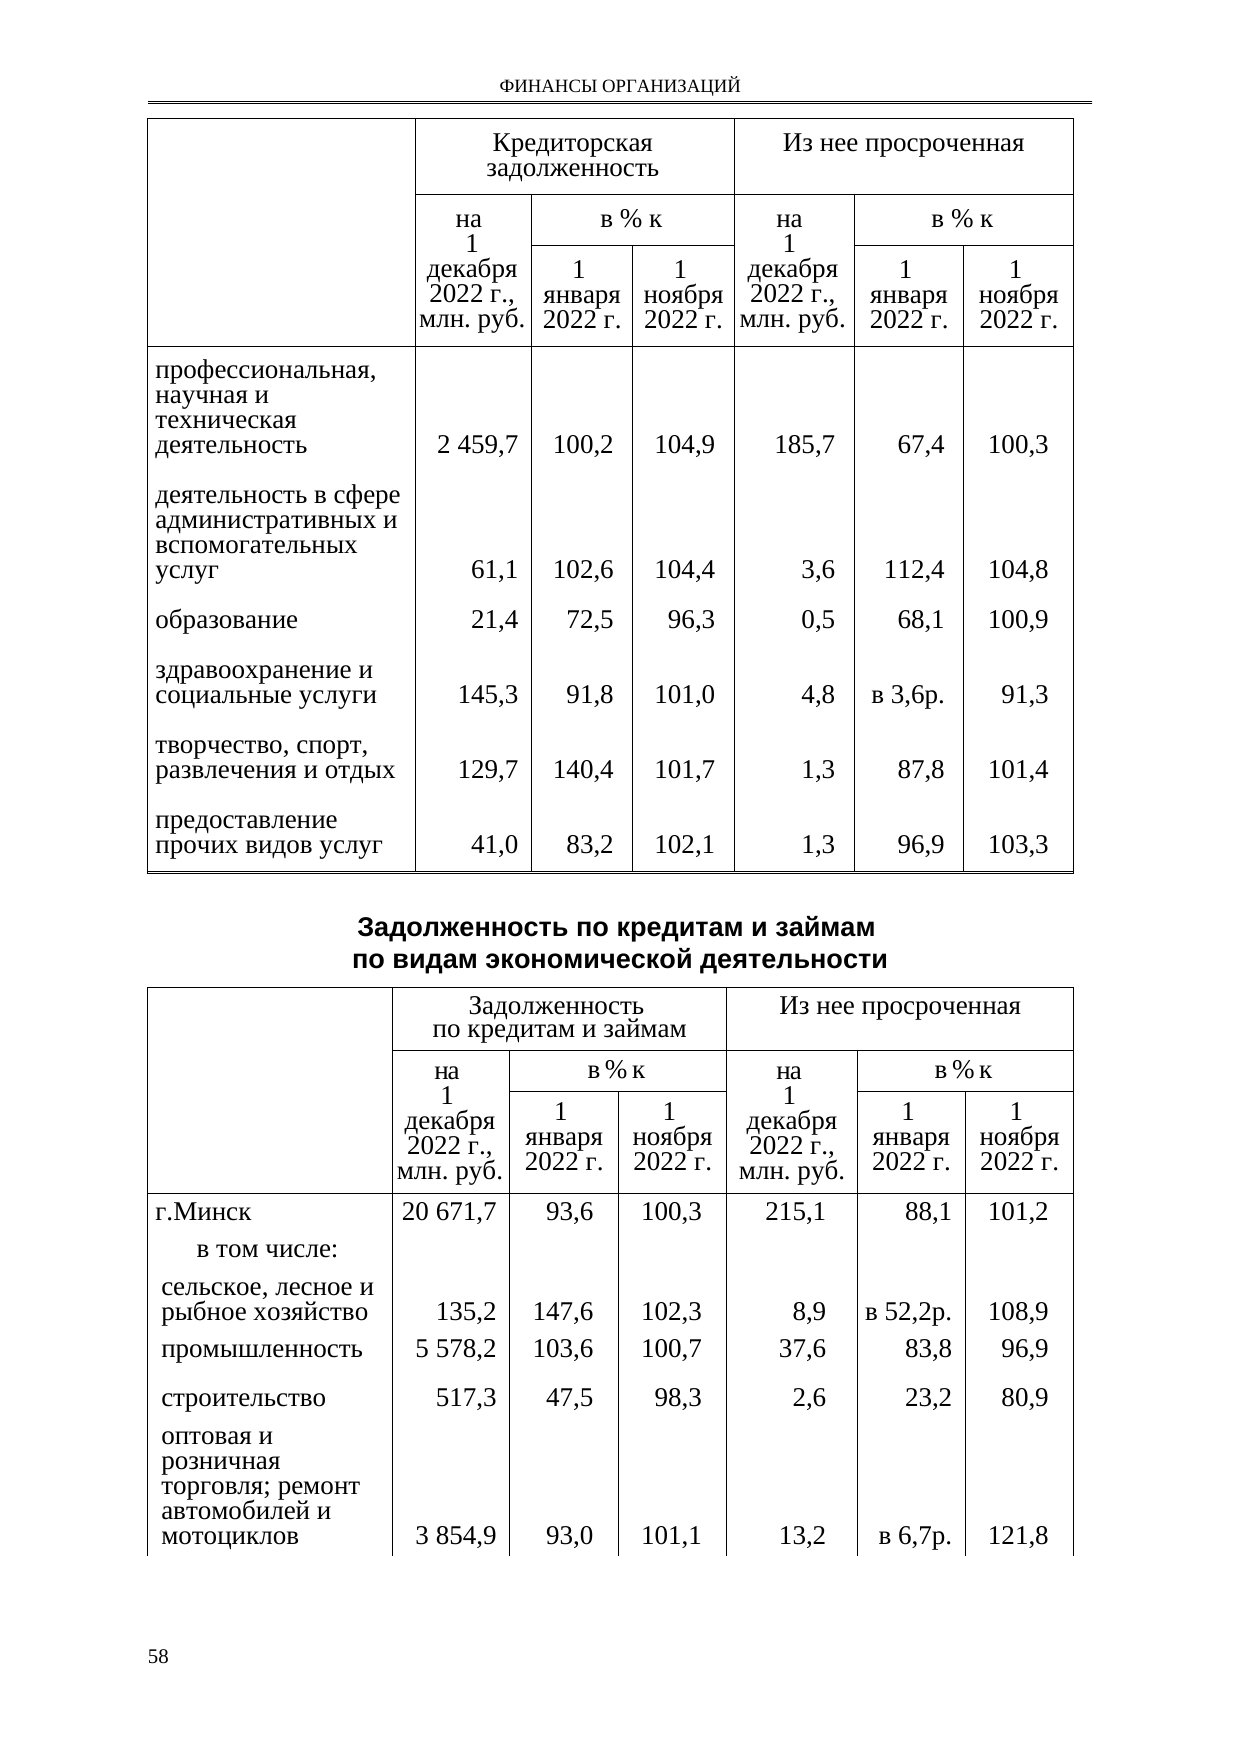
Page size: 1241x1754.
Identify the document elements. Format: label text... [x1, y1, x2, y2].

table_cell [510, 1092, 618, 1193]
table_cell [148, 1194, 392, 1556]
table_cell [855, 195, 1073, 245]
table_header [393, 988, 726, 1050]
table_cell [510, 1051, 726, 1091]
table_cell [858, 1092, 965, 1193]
text Задолженность по кредитам и займам по видам экономической деятельности [148, 912, 1092, 974]
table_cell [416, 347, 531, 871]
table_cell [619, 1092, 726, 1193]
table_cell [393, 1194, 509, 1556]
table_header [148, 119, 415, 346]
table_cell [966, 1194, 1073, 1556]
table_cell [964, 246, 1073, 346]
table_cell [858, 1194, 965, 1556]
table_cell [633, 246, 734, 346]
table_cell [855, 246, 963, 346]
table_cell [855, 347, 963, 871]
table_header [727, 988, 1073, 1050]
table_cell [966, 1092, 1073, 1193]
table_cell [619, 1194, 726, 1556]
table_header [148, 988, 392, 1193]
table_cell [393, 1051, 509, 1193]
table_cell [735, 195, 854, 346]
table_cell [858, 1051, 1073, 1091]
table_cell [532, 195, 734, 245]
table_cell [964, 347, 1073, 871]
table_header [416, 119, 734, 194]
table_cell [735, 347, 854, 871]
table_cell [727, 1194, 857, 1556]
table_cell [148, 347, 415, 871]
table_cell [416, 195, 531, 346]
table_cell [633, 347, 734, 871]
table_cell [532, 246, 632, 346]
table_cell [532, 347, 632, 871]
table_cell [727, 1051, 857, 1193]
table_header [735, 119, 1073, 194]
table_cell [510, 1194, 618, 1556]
